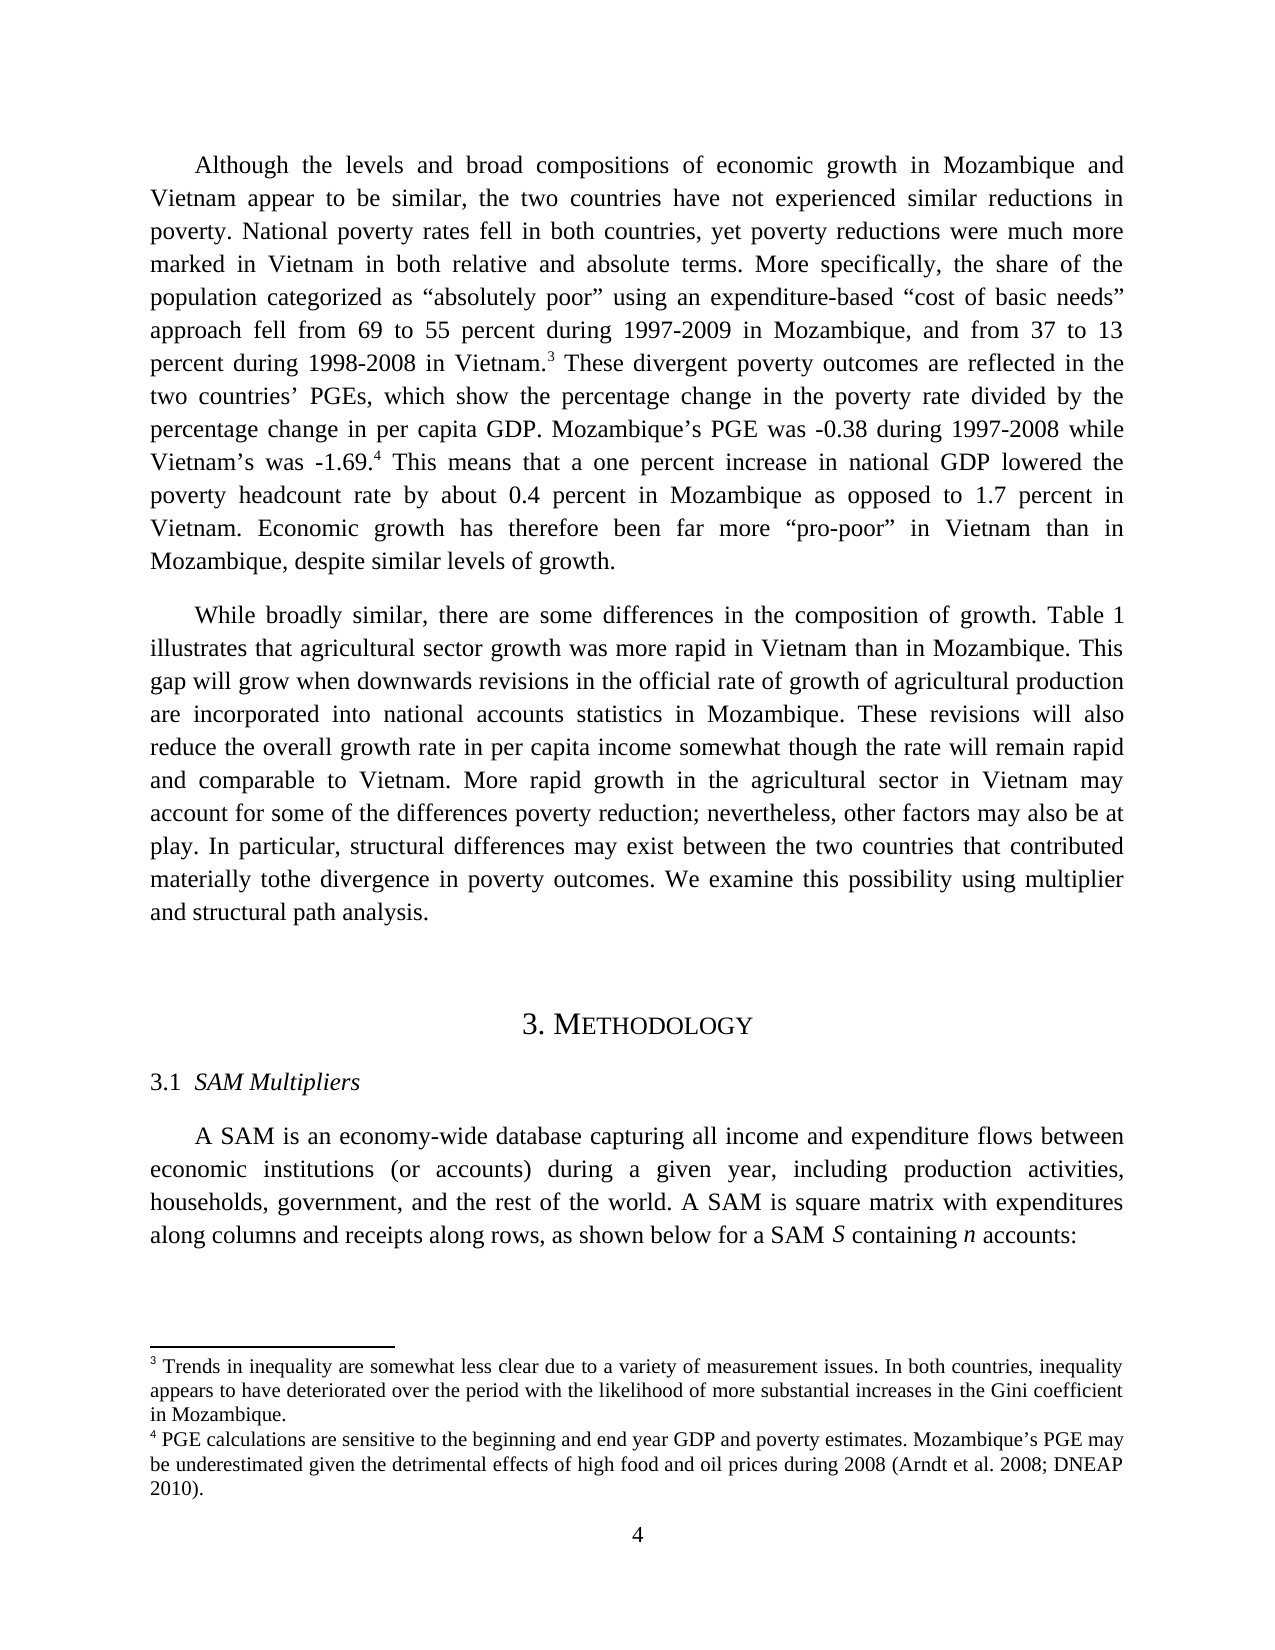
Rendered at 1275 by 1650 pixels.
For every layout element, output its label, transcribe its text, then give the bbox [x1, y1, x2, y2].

text 3. Methodology [150, 1005, 1125, 1041]
text A SAM is an economy-wide database capturing all income and expenditure flows between economic institutions (or accounts) during a given year, including production activities, households, government, and the rest of the world. A SAM is square matrix with expenditures along columns and receipts along rows, as shown below for a SAM containing accounts: [150, 1121, 1125, 1249]
text Although the levels and broad compositions of economic growth in Mozambique and Vietnam appear to be similar, the two countries have not experienced similar reductions in poverty. National poverty rates fell in both countries, yet poverty reductions were much more marked in Vietnam in both relative and absolute terms. More specifically, the share of the population categorized as “absolutely poor” using an expenditure-based “cost of basic needs” approach fell from 69 to 55 percent during 1997-2009 in Mozambique, and from 37 to 13 percent during 1998-2008 in Vietnam. These divergent poverty outcomes are reflected in the two countries’ PGEs, which show the percentage change in the poverty rate divided by the percentage change in per capita GDP. Mozambique’s PGE was -0.38 during 1997-2008 while Vietnam’s was -1.69. This means that a one percent increase in national GDP lowered the poverty headcount rate by about 0.4 percent in Mozambique as opposed to 1.7 percent in Vietnam. Economic growth has therefore been far more “pro-poor” in Vietnam than in Mozambique, despite similar levels of growth. [150, 150, 1125, 575]
text While broadly similar, there are some differences in the composition of growth. Table 1 illustrates that agricultural sector growth was more rapid in Vietnam than in Mozambique. This gap will grow when downwards revisions in the official rate of growth of agricultural production are incorporated into national accounts statistics in Mozambique. These revisions will also reduce the overall growth rate in per capita income somewhat though the rate will remain rapid and comparable to Vietnam. More rapid growth in the agricultural sector in Vietnam may account for some of the differences poverty reduction; nevertheless, other factors may also be at play. In particular, structural differences may exist between the two countries that contributed materially tothe divergence in poverty outcomes. We examine this possibility using multiplier and structural path analysis. [150, 600, 1125, 926]
text 3.1 SAM Multipliers [150, 1067, 1125, 1096]
